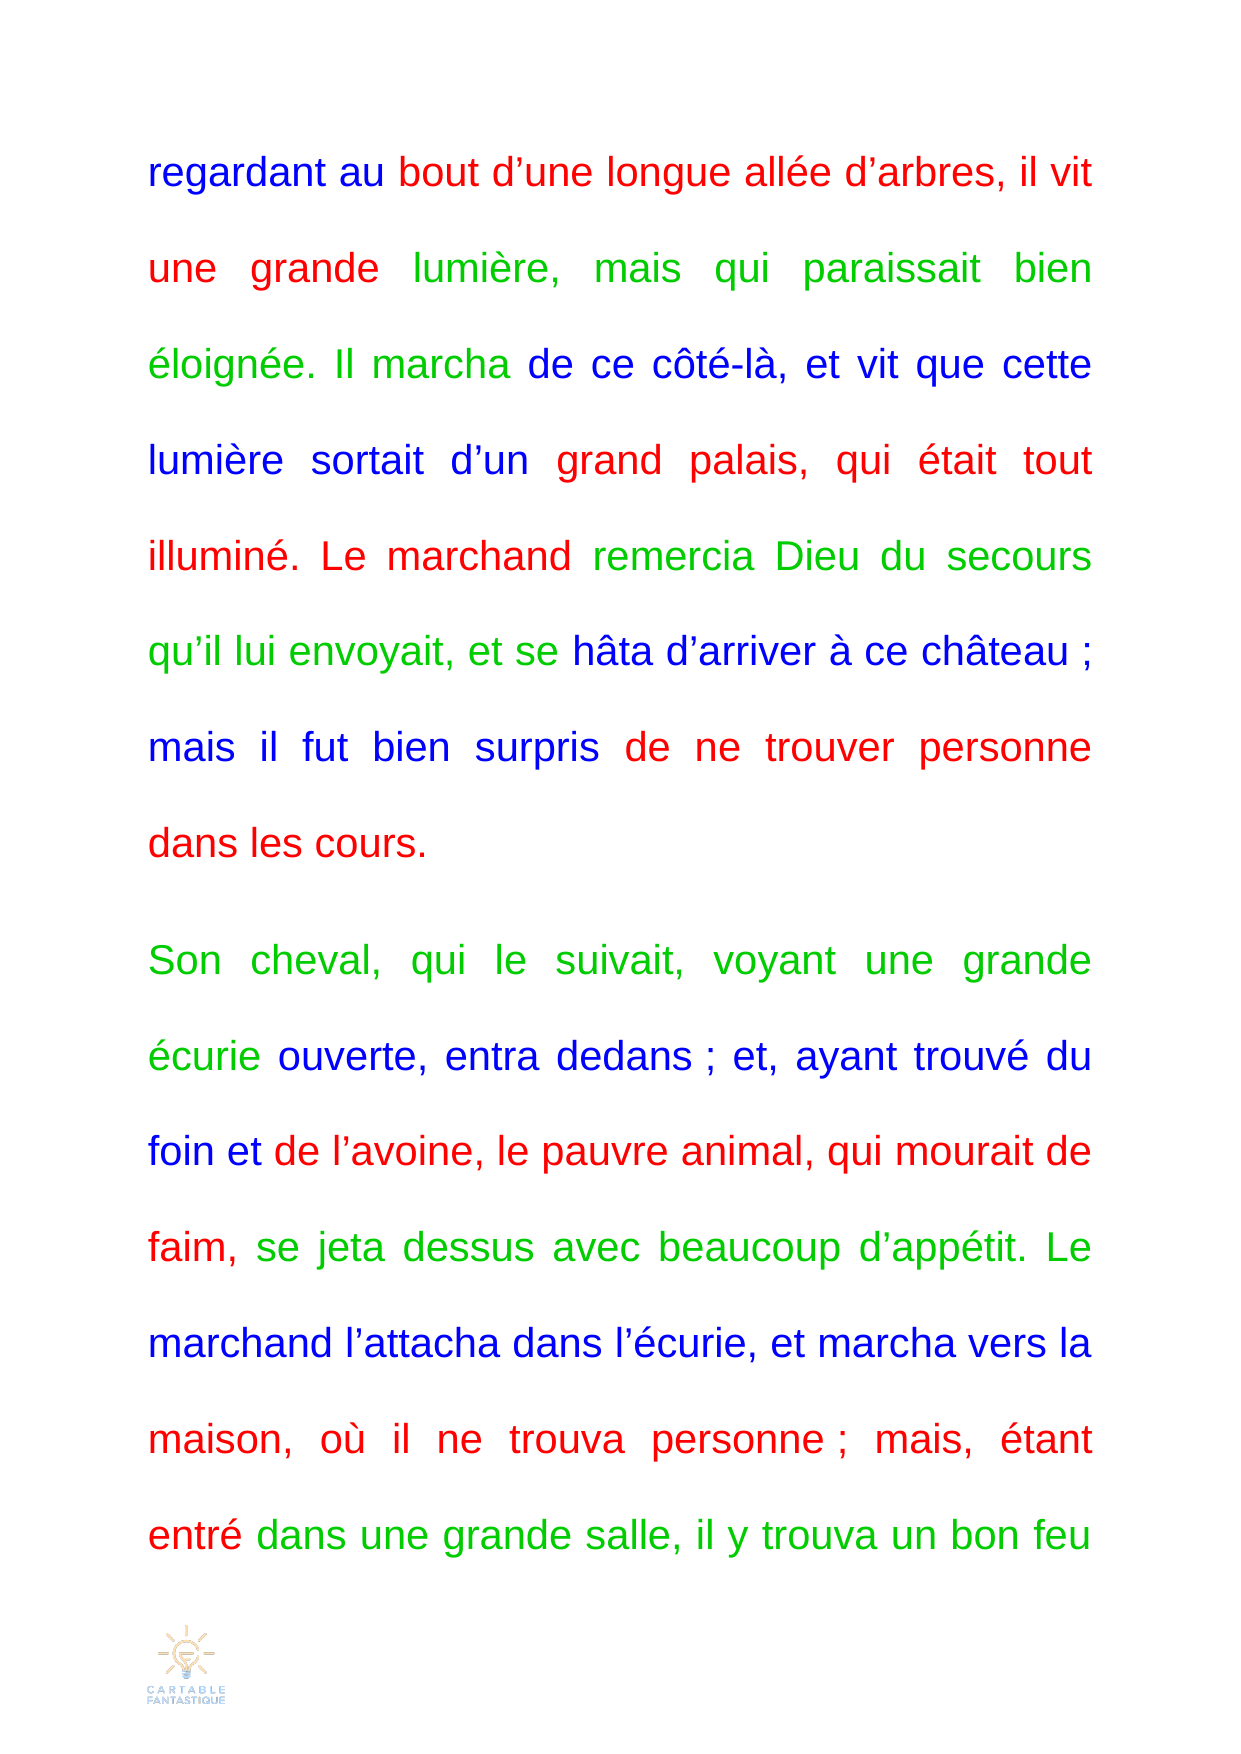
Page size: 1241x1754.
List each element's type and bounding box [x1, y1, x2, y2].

text [148, 148, 1093, 866]
picture [147, 1625, 225, 1704]
text [148, 935, 1093, 1558]
